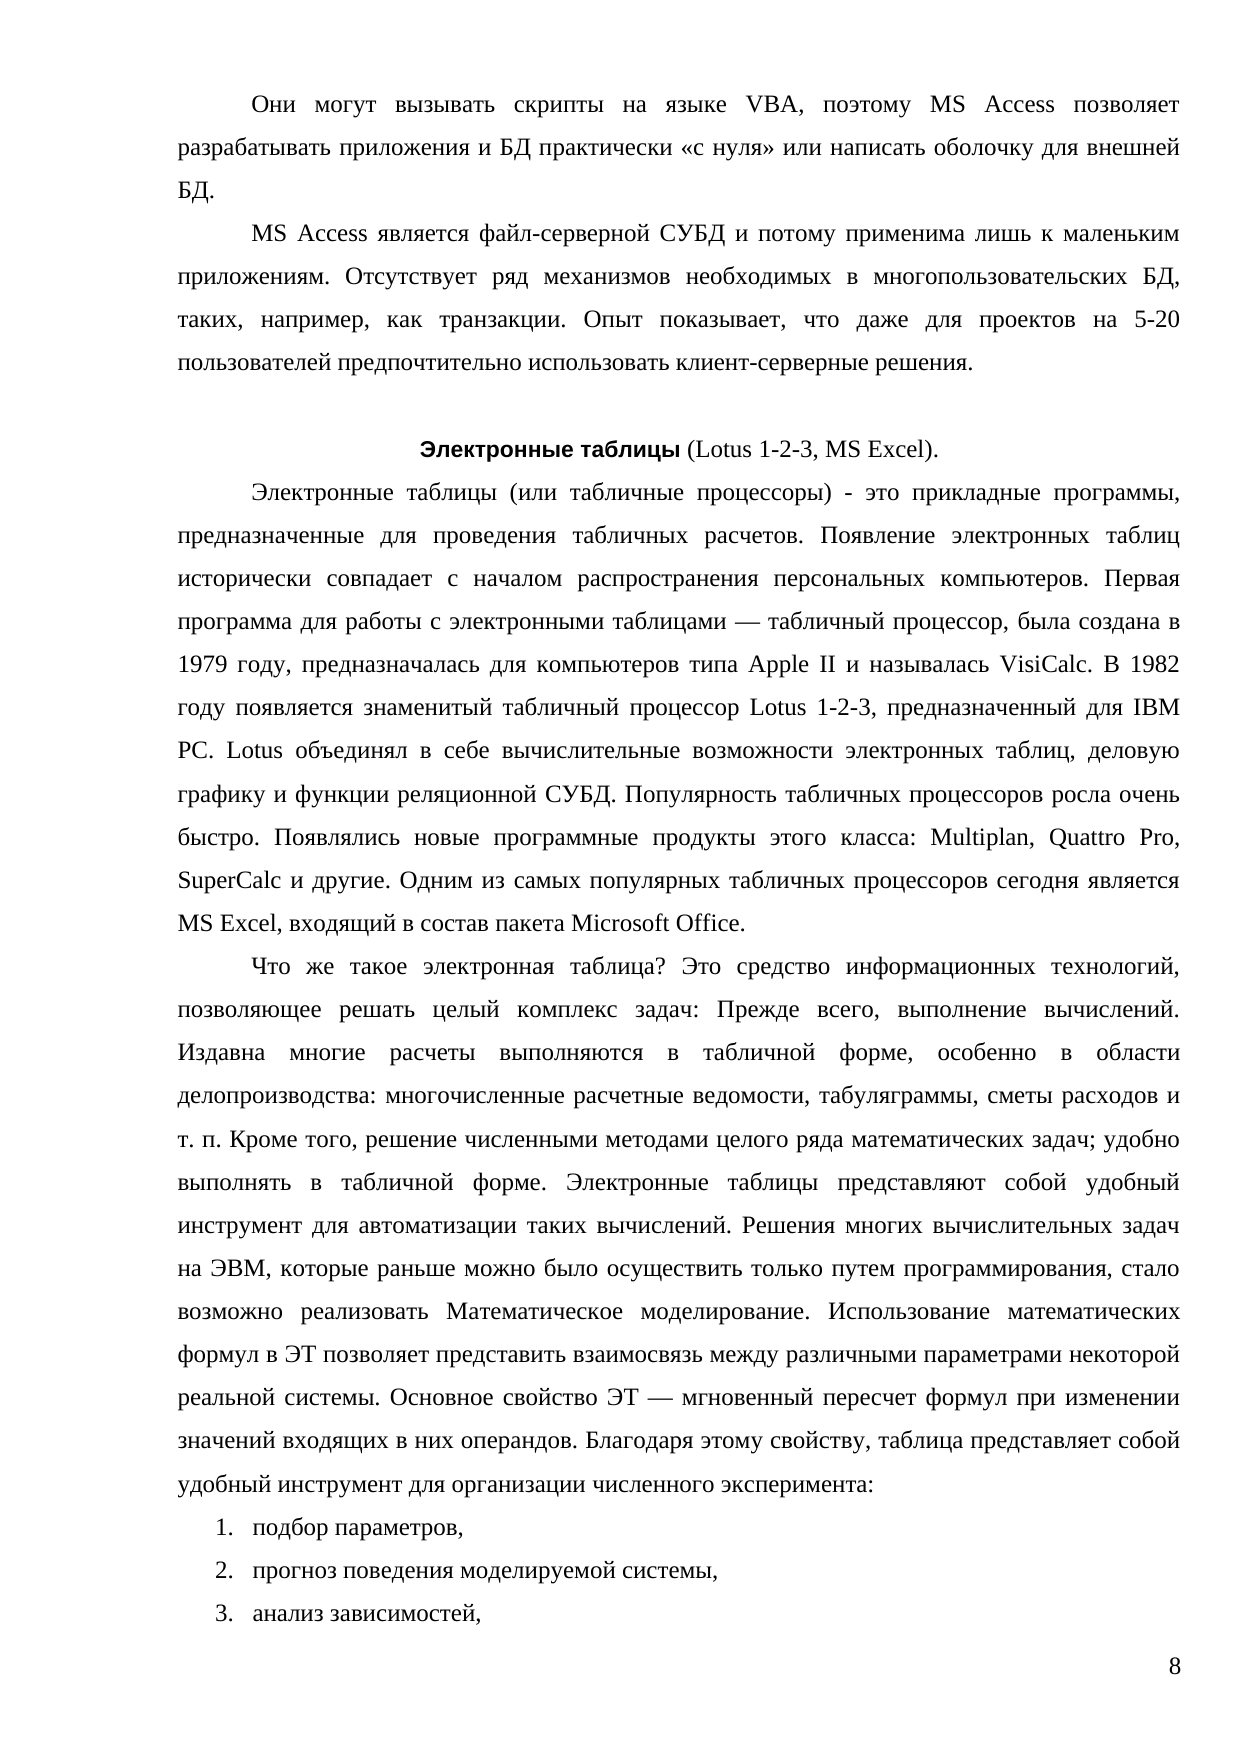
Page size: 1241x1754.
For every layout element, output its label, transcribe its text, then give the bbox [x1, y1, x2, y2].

text MS Access является файл-серверной СУБД и потому применима лишь к маленьким приложениям. Отсутствует ряд механизмов необходимых в многопользовательских БД, таких, например, как транзакции. Опыт показывает, что даже для проектов на 5-20 пользователей предпочтительно использовать клиент-серверные решения. [177, 218, 1181, 376]
list анализ зависимостей, [215, 1598, 1181, 1627]
text Электронные таблицы (или табличные процессоры) - это прикладные программы, предназначенные для проведения табличных расчетов. Появление электронных таблиц исторически совпадает с началом распространения персональных компьютеров. Первая программа для работы с электронными таблицами — табличный процессор, была создана в 1979 году, предназначалась для компьютеров типа Apple II и называлась VisiCalc. В 1982 году появляется знаменитый табличный процессор Lotus 1-2-3, предназначенный для IBM PC. Lotus объединял в себе вычислительные возможности электронных таблиц, деловую графику и функции реляционной СУБД. Популярность табличных процессоров росла очень быстро. Появлялись новые программные продукты этого класса: Multiplan, Quattro Pro, SuperCalc и другие. Одним из самых популярных табличных процессоров сегодня является MS Excel, входящий в состав пакета Microsoft Office. [177, 477, 1181, 937]
list прогноз поведения моделируемой системы, [215, 1555, 1181, 1584]
list подбор параметров, [215, 1512, 1181, 1541]
text Электронные таблицы (Lotus 1-2-3, MS Excel). [177, 434, 1181, 462]
text Они могут вызывать скрипты на языке VBA, поэтому MS Access позволяет разрабатывать приложения и БД практически «с нуля» или написать оболочку для внешней БД. [177, 89, 1181, 204]
text Что же такое электронная таблица? Это средство информационных технологий, позволяющее решать целый комплекс задач: Прежде всего, выполнение вычислений. Издавна многие расчеты выполняются в табличной форме, особенно в области делопроизводства: многочисленные расчетные ведомости, табуляграммы, сметы расходов и т. п. Кроме того, решение численными методами целого ряда математических задач; удобно выполнять в табличной форме. Электронные таблицы представляют собой удобный инструмент для автоматизации таких вычислений. Решения многих вычислительных задач на ЭВМ, которые раньше можно было осуществить только путем программирования, стало возможно реализовать Математическое моделирование. Использование математических формул в ЭТ позволяет представить взаимосвязь между различными параметрами некоторой реальной системы. Основное свойство ЭТ — мгновенный пересчет формул при изменении значений входящих в них операндов. Благодаря этому свойству, таблица представляет собой удобный инструмент для организации численного эксперимента: [177, 951, 1181, 1497]
